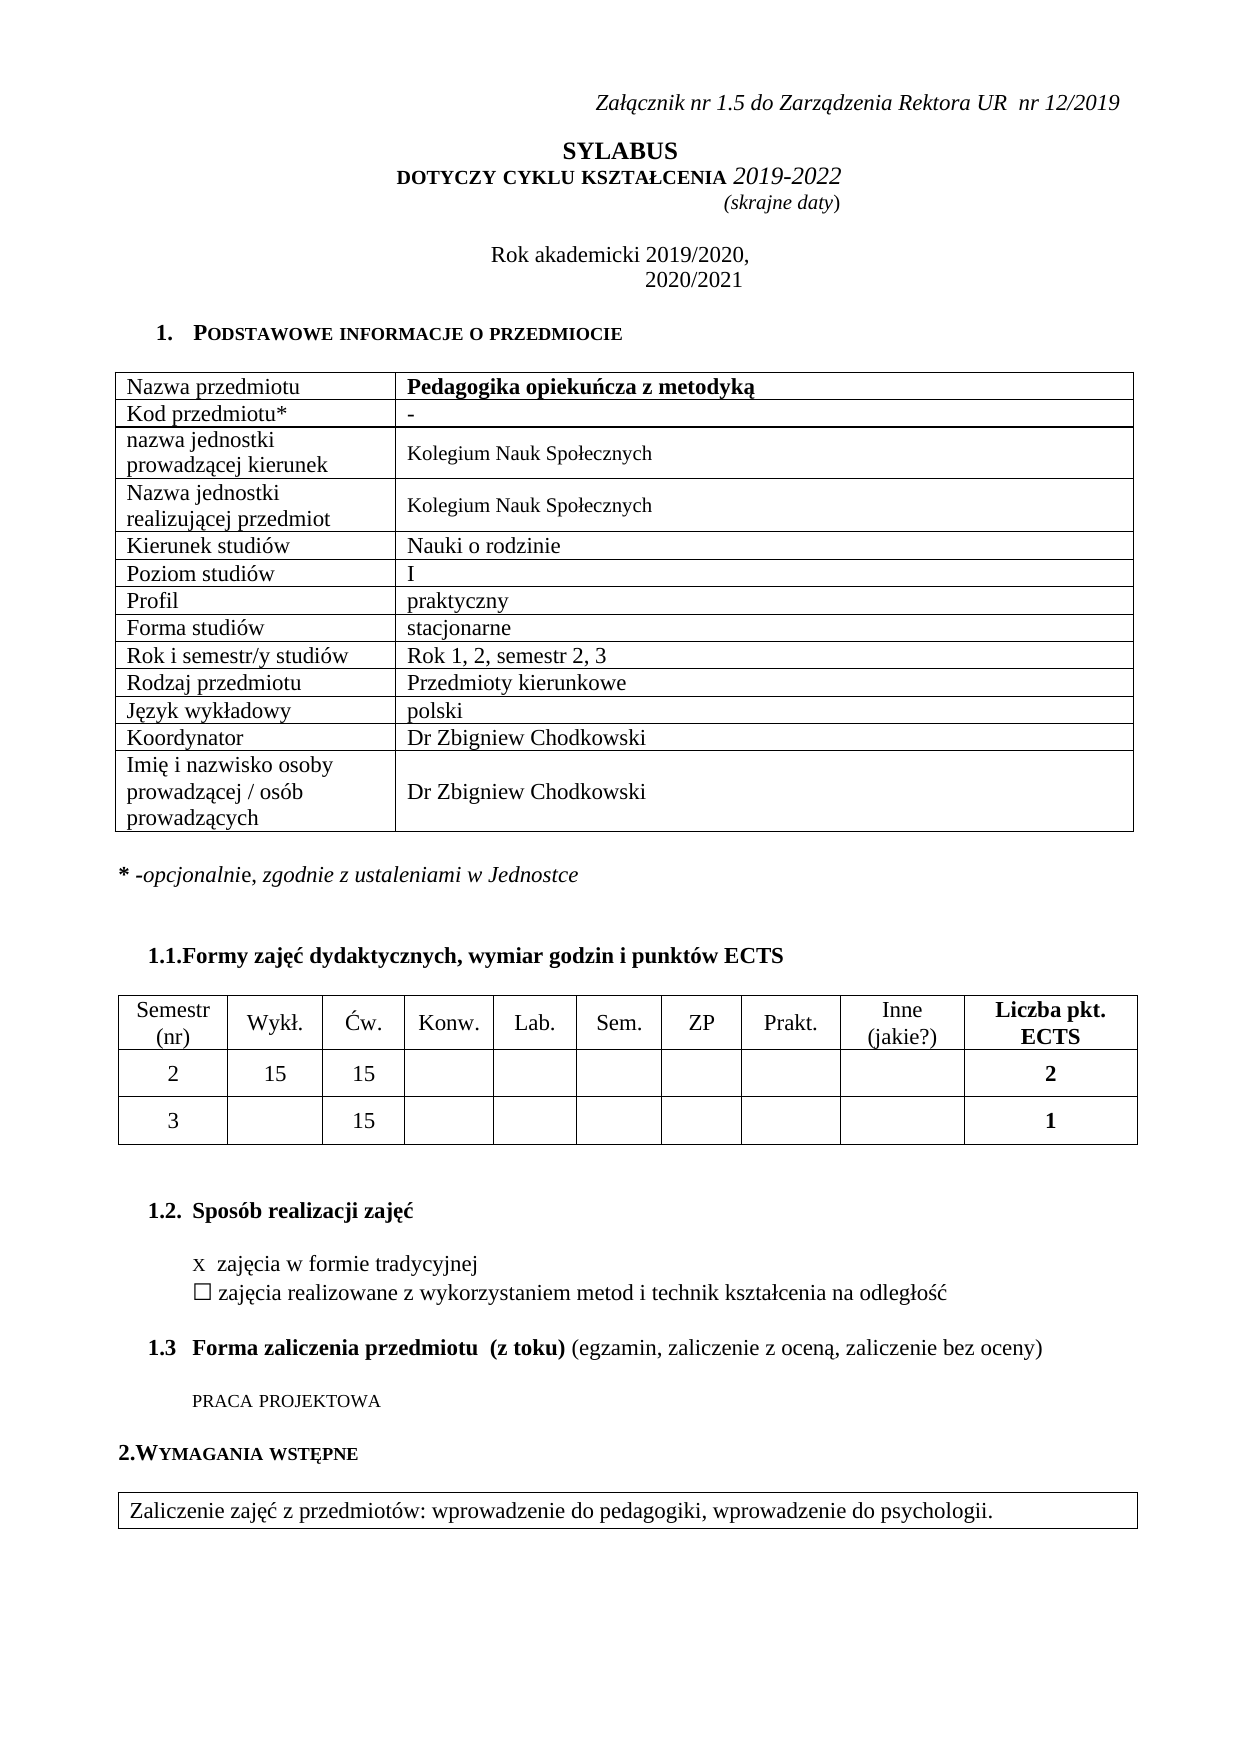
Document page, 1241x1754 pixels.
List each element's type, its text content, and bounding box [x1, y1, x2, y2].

table_header Liczba pkt. ECTS [965, 996, 1137, 1049]
table_cell 3 [119, 1097, 227, 1143]
table_cell Forma studiów [116, 615, 395, 641]
table_cell 2 [119, 1050, 227, 1096]
table_header Inne (jakie?) [841, 996, 964, 1049]
table_cell Rok 1, 2, semestr 2, 3 [396, 642, 1133, 668]
table_cell Imię i nazwisko osoby prowadzącej / osób prowadzących [116, 751, 395, 831]
text x zajęcia w formie tradycyjnej [192, 1250, 1122, 1276]
table_cell Rok i semestr/y studiów [116, 642, 395, 668]
table_cell stacjonarne [396, 615, 1133, 641]
table_cell [577, 1097, 661, 1143]
table_header Konw. [405, 996, 493, 1049]
table_header Nazwa przedmiotu [116, 373, 395, 399]
text Rok akademicki 2019/2020, [118, 243, 1122, 268]
table_cell [577, 1050, 661, 1096]
table_cell [742, 1050, 840, 1096]
table_cell Nauki o rodzinie [396, 532, 1133, 559]
table_header Semestr (nr) [119, 996, 227, 1049]
table_cell Poziom studiów [116, 560, 395, 586]
table_cell 15 [228, 1050, 322, 1096]
text 2.Wymagania wstępne [118, 1439, 1122, 1466]
table_cell [841, 1097, 964, 1143]
table_cell Przedmioty kierunkowe [396, 669, 1133, 696]
list Podstawowe informacje o przedmiocie [156, 319, 1122, 345]
table_cell Profil [116, 587, 395, 613]
table_header Pedagogika opiekuńcza z metodyką [396, 373, 1133, 399]
table_header Prakt. [742, 996, 840, 1049]
table_cell [405, 1097, 493, 1143]
table_cell praktyczny [396, 587, 1133, 613]
table_cell 1 [965, 1097, 1137, 1143]
table_cell 15 [323, 1097, 404, 1143]
table_header Lab. [494, 996, 576, 1049]
table_cell Język wykładowy [116, 697, 395, 723]
table_cell [742, 1097, 840, 1143]
table_cell [841, 1050, 964, 1096]
table_cell polski [396, 697, 1133, 723]
table_cell [405, 1050, 493, 1096]
table_cell Kierunek studiów [116, 532, 395, 559]
table_cell 2 [965, 1050, 1137, 1096]
table_cell nazwa jednostki prowadzącej kierunek [116, 428, 395, 477]
text Załącznik nr 1.5 do Zarządzenia Rektora UR nr 12/2019 [118, 89, 1122, 115]
table_header Zaliczenie zajęć z przedmiotów: wprowadzenie do pedagogiki, wprowadzenie do psychologii. [119, 1493, 1137, 1528]
text 1.3 Forma zaliczenia przedmiotu (z toku) (egzamin, zaliczenie z oceną, zaliczenie bez oceny) [148, 1334, 1122, 1360]
table_cell Rodzaj przedmiotu [116, 669, 395, 696]
table_cell Dr Zbigniew Chodkowski [396, 751, 1133, 831]
table_cell Nazwa jednostki realizującej przedmiot [116, 479, 395, 531]
table_cell Dr Zbigniew Chodkowski [396, 724, 1133, 750]
text 2020/2021 [192, 268, 1122, 293]
table_cell I [396, 560, 1133, 586]
table_header Ćw. [323, 996, 404, 1049]
table_cell Koordynator [116, 724, 395, 750]
text 1.1.Formy zajęć dydaktycznych, wymiar godzin i punktów ECTS [148, 943, 1122, 969]
table_cell - [396, 400, 1133, 426]
text * -opcjonalnie, zgodnie z ustaleniami w Jednostce [118, 861, 1122, 887]
text dotyczy cyklu kształcenia 2019-2022 [118, 164, 1122, 189]
table_cell [662, 1050, 741, 1096]
table_header Wykł. [228, 996, 322, 1049]
table_cell [662, 1097, 741, 1143]
text 1.2. Sposób realizacji zajęć [148, 1197, 1122, 1223]
table_cell Kolegium Nauk Społecznych [396, 479, 1133, 531]
table_cell Kod przedmiotu* [116, 400, 395, 426]
text (skrajne daty) [118, 189, 1122, 214]
table_cell [494, 1050, 576, 1096]
table_cell [228, 1097, 322, 1143]
table_cell [494, 1097, 576, 1143]
table_header ZP [662, 996, 741, 1049]
text ☐ zajęcia realizowane z wykorzystaniem metod i technik kształcenia na odległość [192, 1276, 1122, 1307]
text SYLABUS [118, 136, 1122, 164]
table_header Sem. [577, 996, 661, 1049]
table_cell 15 [323, 1050, 404, 1096]
text praca projektowa [118, 1387, 1122, 1413]
table_cell Kolegium Nauk Społecznych [396, 428, 1133, 477]
